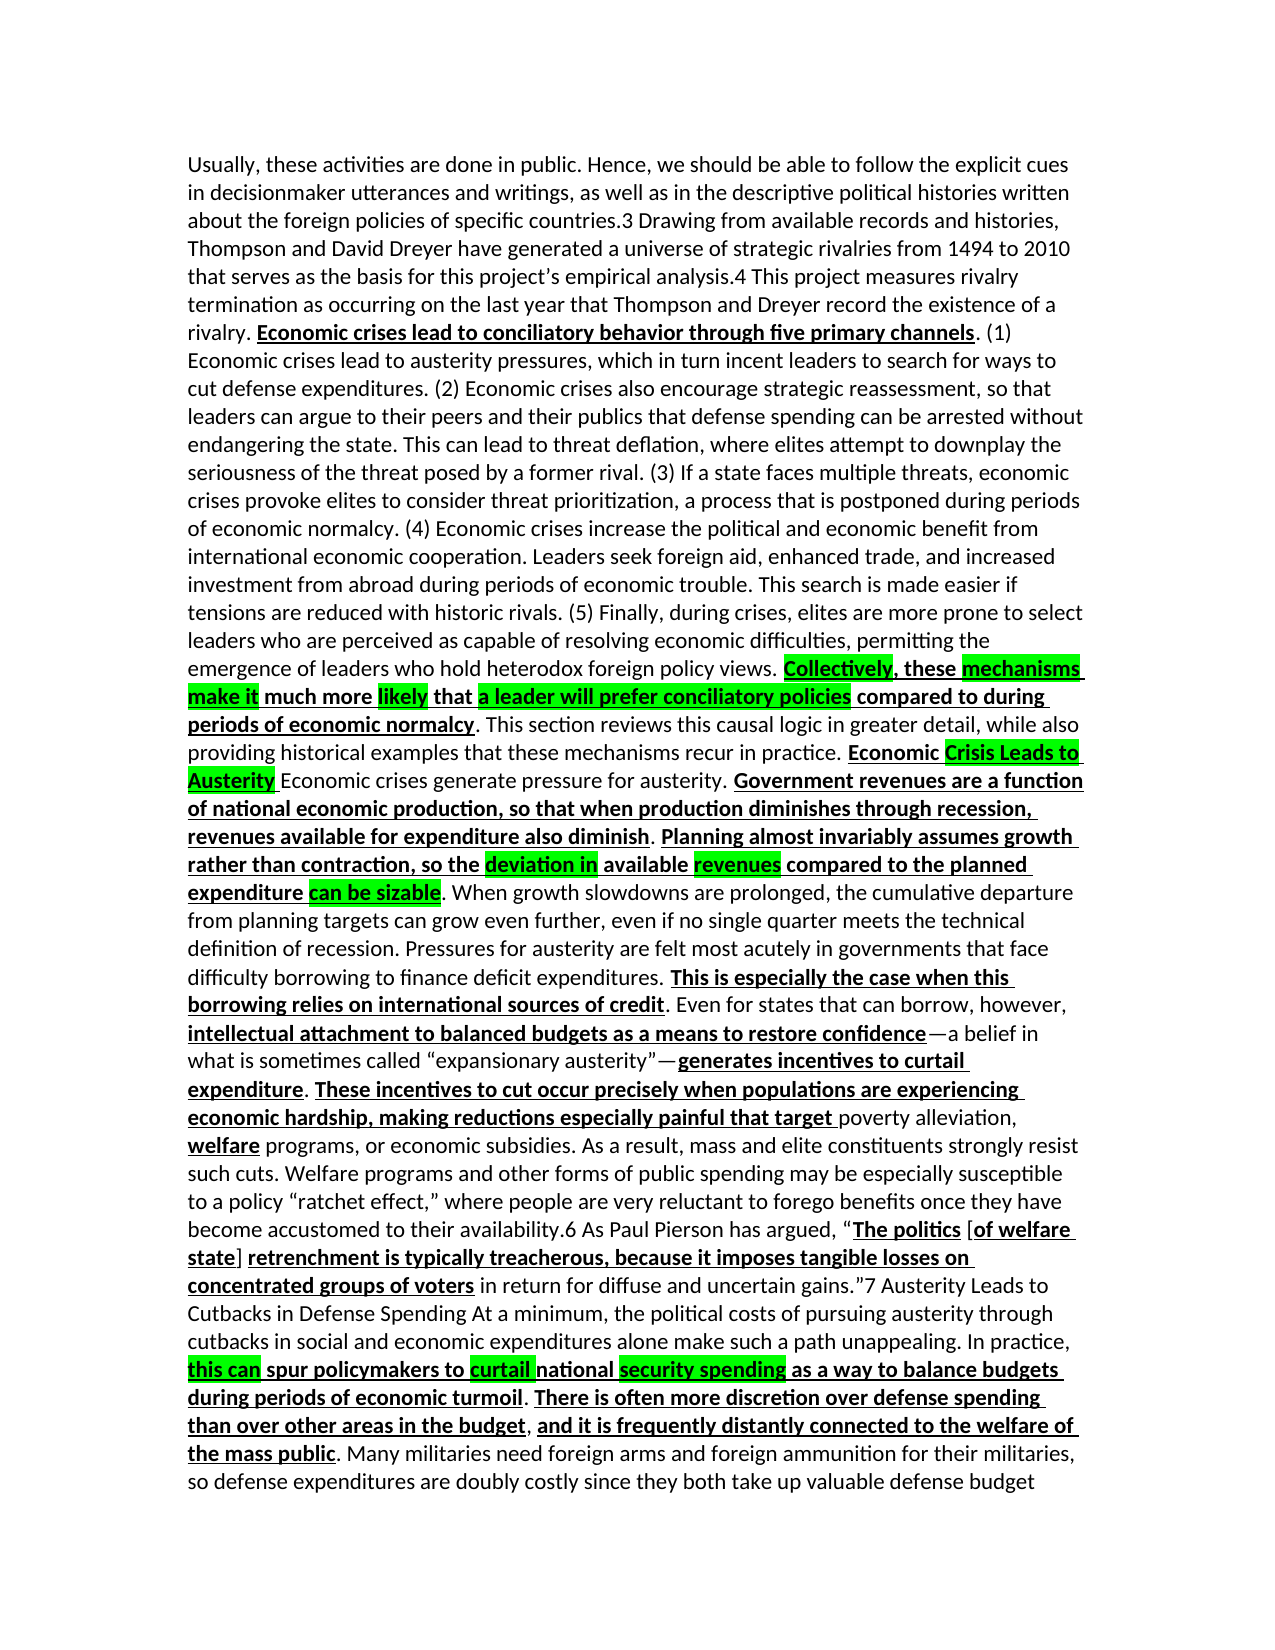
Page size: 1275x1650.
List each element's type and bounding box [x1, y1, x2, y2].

text [187, 150, 1087, 1495]
